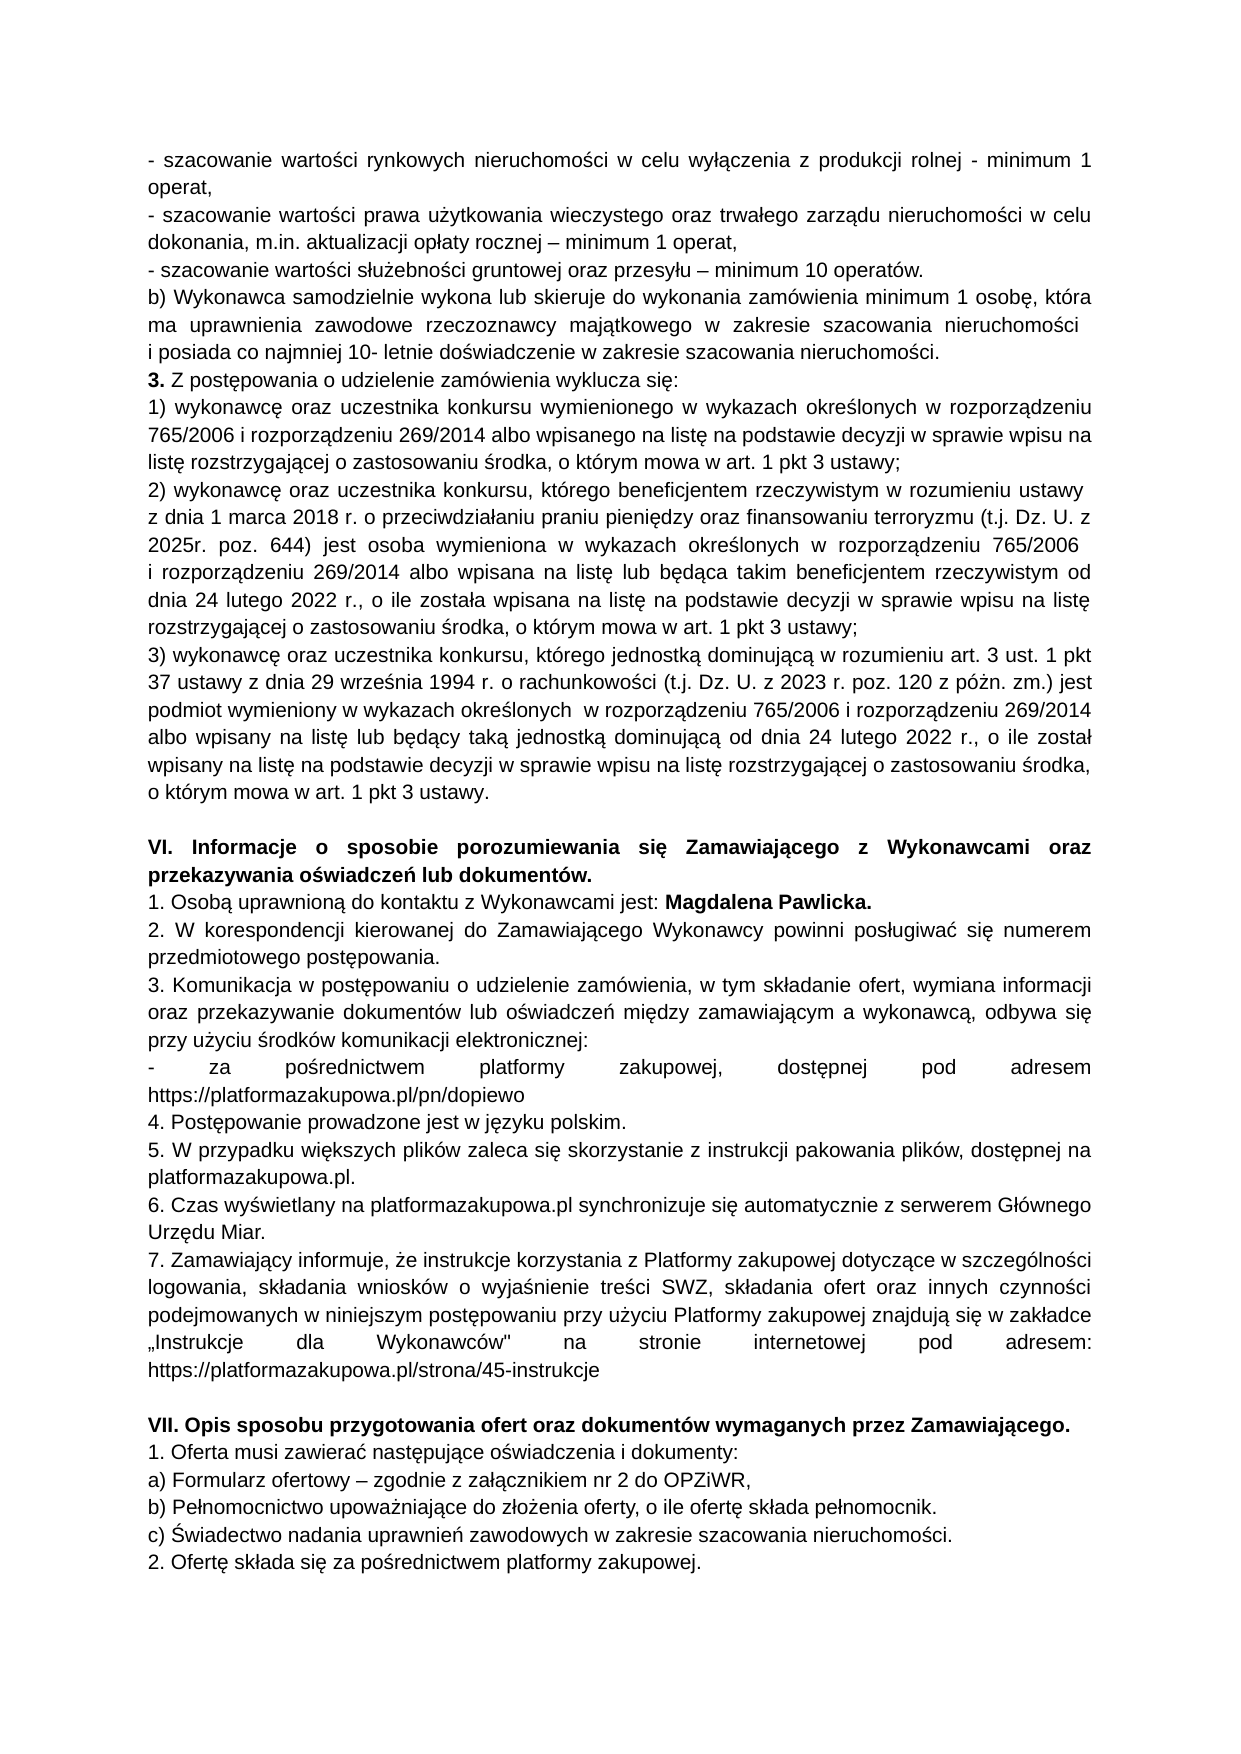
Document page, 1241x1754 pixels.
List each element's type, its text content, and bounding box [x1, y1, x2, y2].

text 5. W przypadku większych plików zaleca się skorzystanie z instrukcji pakowania plików, dostępnej na platformazakupowa.pl. [148, 1138, 1093, 1189]
text 2) wykonawcę oraz uczestnika konkursu, którego beneficjentem rzeczywistym w rozumieniu ustawy z dnia 1 marca 2018 r. o przeciwdziałaniu praniu pieniędzy oraz finansowaniu terroryzmu (t.j. Dz. U. z 2025r. poz. 644) jest osoba wymieniona w wykazach określonych w rozporządzeniu 765/2006 i rozporządzeniu 269/2014 albo wpisana na listę lub będąca takim beneficjentem rzeczywistym od dnia 24 lutego 2022 r., o ile została wpisana na listę na podstawie decyzji w sprawie wpisu na listę rozstrzygającej o zastosowaniu środka, o którym mowa w art. 1 pkt 3 ustawy; [148, 478, 1093, 639]
text 6. Czas wyświetlany na platformazakupowa.pl synchronizuje się automatycznie z serwerem Głównego Urzędu Miar. [148, 1193, 1093, 1244]
text b) Wykonawca samodzielnie wykona lub skieruje do wykonania zamówienia minimum 1 osobę, która ma uprawnienia zawodowe rzeczoznawcy majątkowego w zakresie szacowania nieruchomości i posiada co najmniej 10- letnie doświadczenie w zakresie szacowania nieruchomości. [148, 285, 1093, 364]
text 1) wykonawcę oraz uczestnika konkursu wymienionego w wykazach określonych w rozporządzeniu 765/2006 i rozporządzeniu 269/2014 albo wpisanego na listę na podstawie decyzji w sprawie wpisu na listę rozstrzygającej o zastosowaniu środka, o którym mowa w art. 1 pkt 3 ustawy; [148, 395, 1093, 474]
text c) Świadectwo nadania uprawnień zawodowych w zakresie szacowania nieruchomości. [148, 1523, 1093, 1547]
text 2. Ofertę składa się za pośrednictwem platformy zakupowej. [148, 1550, 1093, 1574]
text 1. Osobą uprawnioną do kontaktu z Wykonawcami jest: Magdalena Pawlicka. [148, 890, 1093, 914]
text 1. Oferta musi zawierać następujące oświadczenia i dokumenty: [148, 1440, 1093, 1464]
text - szacowanie wartości rynkowych nieruchomości w celu wyłączenia z produkcji rolnej - minimum 1 operat, [148, 148, 1093, 199]
text 7. Zamawiający informuje, że instrukcje korzystania z Platformy zakupowej dotyczące w szczególności logowania, składania wniosków o wyjaśnienie treści SWZ, składania ofert oraz innych czynności podejmowanych w niniejszym postępowaniu przy użyciu Platformy zakupowej znajdują się w zakładce „Instrukcje dla Wykonawców" na stronie internetowej pod adresem: https://platformazakupowa.pl/strona/45-instrukcje [148, 1248, 1093, 1382]
text - szacowanie wartości prawa użytkowania wieczystego oraz trwałego zarządu nieruchomości w celu dokonania, m.in. aktualizacji opłaty rocznej – minimum 1 operat, [148, 203, 1093, 254]
text 4. Postępowanie prowadzone jest w języku polskim. [148, 1110, 1093, 1134]
text 3. Komunikacja w postępowaniu o udzielenie zamówienia, w tym składanie ofert, wymiana informacji oraz przekazywanie dokumentów lub oświadczeń między zamawiającym a wykonawcą, odbywa się przy użyciu środków komunikacji elektronicznej: [148, 973, 1093, 1052]
text a) Formularz ofertowy – zgodnie z załącznikiem nr 2 do OPZiWR, [148, 1468, 1093, 1492]
text 3) wykonawcę oraz uczestnika konkursu, którego jednostką dominującą w rozumieniu art. 3 ust. 1 pkt 37 ustawy z dnia 29 września 1994 r. o rachunkowości (t.j. Dz. U. z 2023 r. poz. 120 z póżn. zm.) jest podmiot wymieniony w wykazach określonych w rozporządzeniu 765/2006 i rozporządzeniu 269/2014 albo wpisany na listę lub będący taką jednostką dominującą od dnia 24 lutego 2022 r., o ile został wpisany na listę na podstawie decyzji w sprawie wpisu na listę rozstrzygającej o zastosowaniu środka, o którym mowa w art. 1 pkt 3 ustawy. [148, 643, 1093, 804]
text b) Pełnomocnictwo upoważniające do złożenia oferty, o ile ofertę składa pełnomocnik. [148, 1495, 1093, 1519]
text 3. Z postępowania o udzielenie zamówienia wyklucza się: [148, 368, 1093, 392]
text VI. Informacje o sposobie porozumiewania się Zamawiającego z Wykonawcami oraz przekazywania oświadczeń lub dokumentów. [148, 835, 1093, 887]
text 2. W korespondencji kierowanej do Zamawiającego Wykonawcy powinni posługiwać się numerem przedmiotowego postępowania. [148, 918, 1093, 969]
text VII. Opis sposobu przygotowania ofert oraz dokumentów wymaganych przez Zamawiającego. [148, 1413, 1093, 1437]
text - za pośrednictwem platformy zakupowej, dostępnej pod adresem https://platformazakupowa.pl/pn/dopiewo [148, 1055, 1093, 1107]
text - szacowanie wartości służebności gruntowej oraz przesyłu – minimum 10 operatów. [148, 258, 1093, 282]
